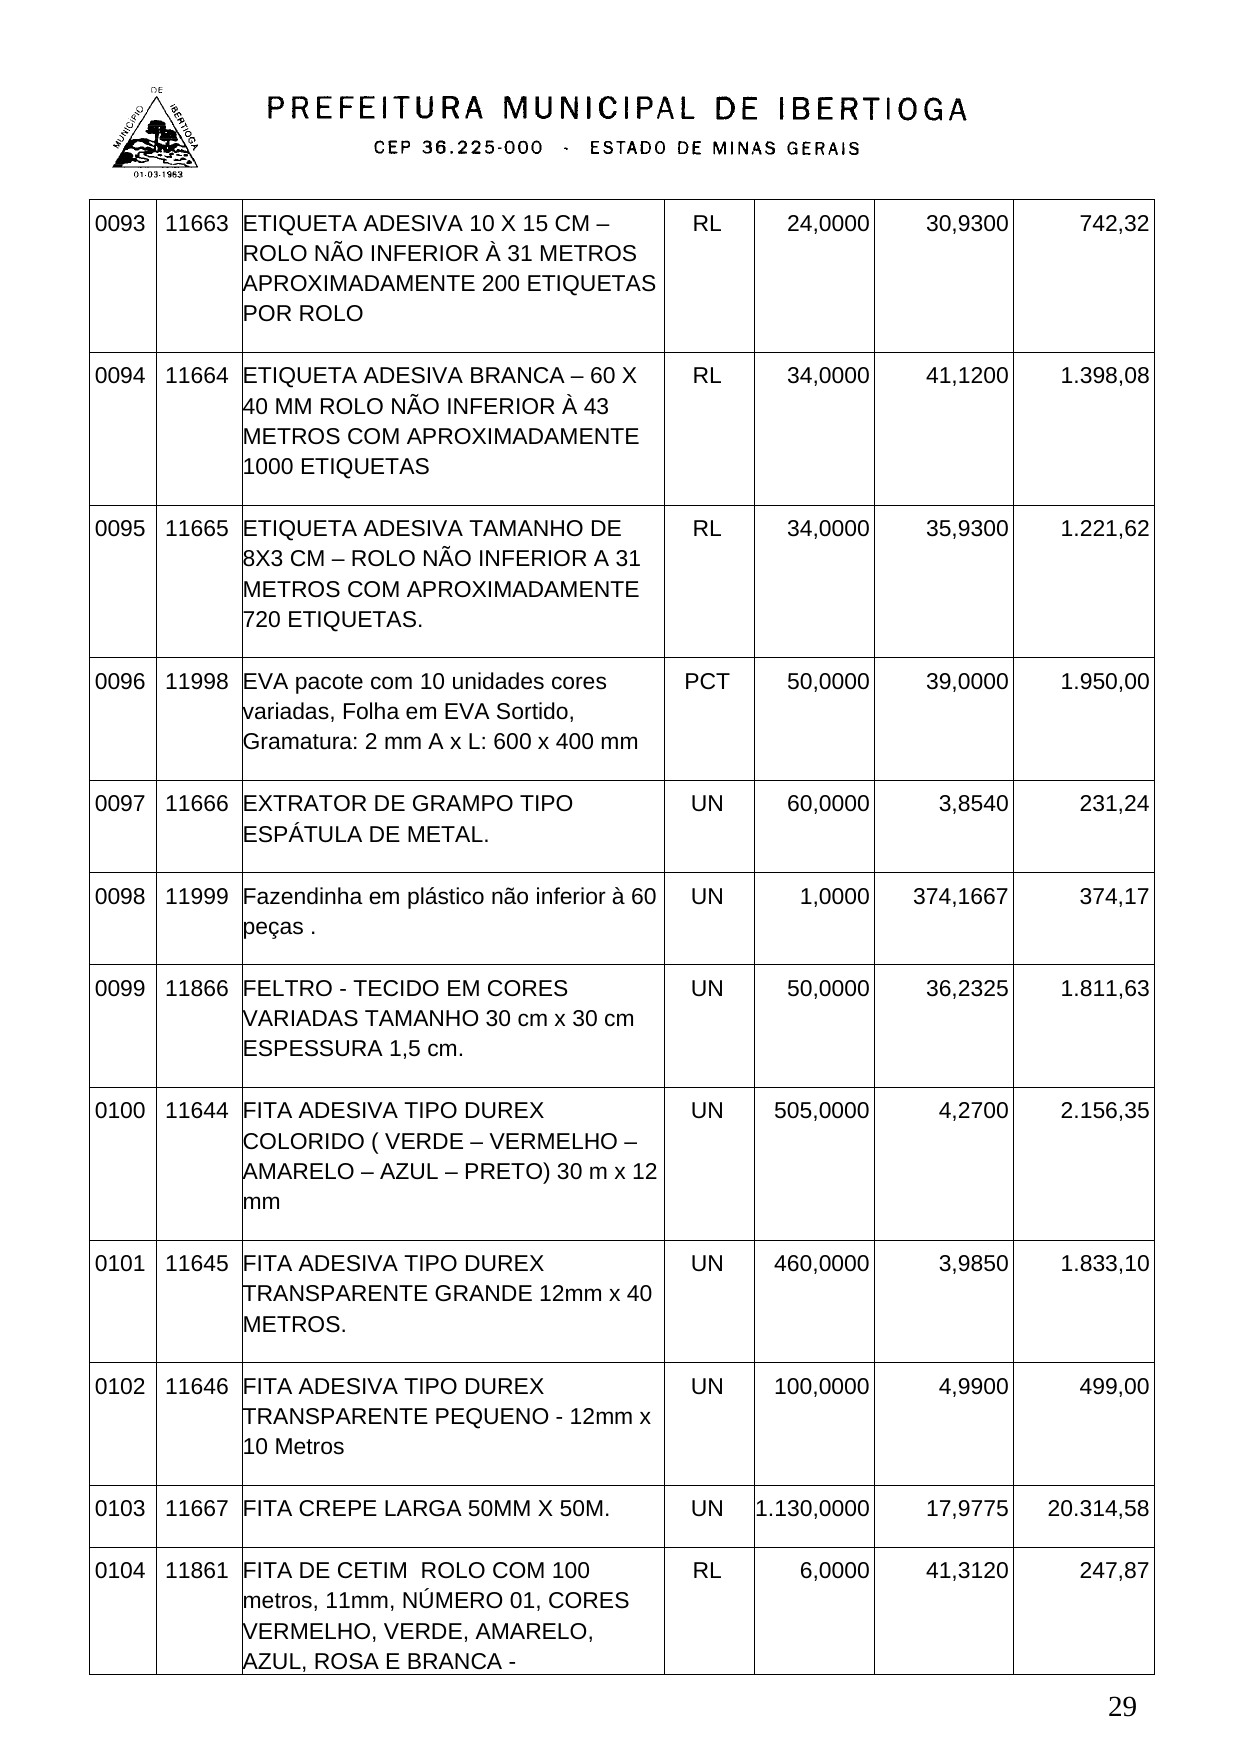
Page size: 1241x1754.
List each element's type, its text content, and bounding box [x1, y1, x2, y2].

table_cell 1.221,62 [1014, 506, 1154, 657]
table_cell FITA ADESIVA TIPO DUREX TRANSPARENTE GRANDE 12mm x 40 METROS. [243, 1241, 664, 1362]
table_cell FITA ADESIVA TIPO DUREX COLORIDO ( VERDE – VERMELHO – AMARELO – AZUL – PRETO) 30 m x 12 mm [243, 1088, 664, 1239]
table_cell 742,32 [1014, 200, 1154, 352]
table_cell FITA ADESIVA TIPO DUREX TRANSPARENTE PEQUENO - 12mm x 10 Metros [243, 1363, 664, 1484]
table_cell 11645 [157, 1241, 242, 1362]
table_cell 24,0000 [755, 200, 874, 352]
table_cell 231,24 [1014, 781, 1154, 872]
table_cell 35,9300 [875, 506, 1013, 657]
table_cell RL [665, 506, 754, 657]
table_cell 11866 [157, 965, 242, 1087]
table_cell 3,9850 [875, 1241, 1013, 1362]
table_cell 11644 [157, 1088, 242, 1239]
table_cell 1.833,10 [1014, 1241, 1154, 1362]
table_cell 34,0000 [755, 353, 874, 504]
table_cell 1.950,00 [1014, 658, 1154, 780]
table_cell 11667 [157, 1486, 242, 1547]
table_cell UN [665, 781, 754, 872]
table_cell 0102 [90, 1363, 156, 1484]
table_cell 374,1667 [875, 873, 1013, 964]
table_cell ETIQUETA ADESIVA BRANCA – 60 X 40 MM ROLO NÃO INFERIOR À 43 METROS COM APROXIMADAMENTE 1000 ETIQUETAS [243, 353, 664, 504]
table_cell ETIQUETA ADESIVA 10 X 15 CM – ROLO NÃO INFERIOR À 31 METROS APROXIMADAMENTE 200 ETIQUETAS POR ROLO [243, 200, 664, 352]
table_cell 1,0000 [755, 873, 874, 964]
table_cell 505,0000 [755, 1088, 874, 1239]
table_cell UN [665, 965, 754, 1087]
table_cell RL [665, 1548, 754, 1674]
table_cell 11646 [157, 1363, 242, 1484]
table_cell 11666 [157, 781, 242, 872]
table_cell 460,0000 [755, 1241, 874, 1362]
table_cell 11998 [157, 658, 242, 780]
table_cell FITA CREPE LARGA 50MM X 50M. [243, 1486, 664, 1547]
table_cell 0097 [90, 781, 156, 872]
table_cell 0103 [90, 1486, 156, 1547]
table_cell 0093 [90, 200, 156, 352]
table_cell 50,0000 [755, 965, 874, 1087]
table_cell 34,0000 [755, 506, 874, 657]
table_cell 1.398,08 [1014, 353, 1154, 504]
table_cell 3,8540 [875, 781, 1013, 872]
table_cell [243, 1548, 664, 1674]
table_cell UN [665, 1486, 754, 1547]
table_cell EVA pacote com 10 unidades cores variadas, Folha em EVA Sortido, Gramatura: 2 mm A x L: 600 x 400 mm [243, 658, 664, 780]
table_cell 11665 [157, 506, 242, 657]
table_cell 0100 [90, 1088, 156, 1239]
table_cell 0098 [90, 873, 156, 964]
table_cell UN [665, 1088, 754, 1239]
table_cell 247,87 [1014, 1548, 1154, 1674]
table_cell 1.130,0000 [755, 1486, 874, 1547]
table_cell 1.811,63 [1014, 965, 1154, 1087]
table_cell 17,9775 [875, 1486, 1013, 1547]
table_cell 41,3120 [875, 1548, 1013, 1674]
table_cell ETIQUETA ADESIVA TAMANHO DE 8X3 CM – ROLO NÃO INFERIOR A 31 METROS COM APROXIMADAMENTE 720 ETIQUETAS. [243, 506, 664, 657]
table_cell 0101 [90, 1241, 156, 1362]
table_cell 41,1200 [875, 353, 1013, 504]
table_cell PCT [665, 658, 754, 780]
table_cell 0095 [90, 506, 156, 657]
table_cell 2.156,35 [1014, 1088, 1154, 1239]
table_cell FELTRO - TECIDO EM CORES VARIADAS TAMANHO 30 cm x 30 cm ESPESSURA 1,5 cm. [243, 965, 664, 1087]
table_cell 499,00 [1014, 1363, 1154, 1484]
table_cell 11999 [157, 873, 242, 964]
table_cell UN [665, 1363, 754, 1484]
table_cell 30,9300 [875, 200, 1013, 352]
table_cell 11664 [157, 353, 242, 504]
table_cell 6,0000 [755, 1548, 874, 1674]
table_cell UN [665, 1241, 754, 1362]
table_cell 36,2325 [875, 965, 1013, 1087]
table_cell RL [665, 200, 754, 352]
table_cell 11861 [157, 1548, 242, 1674]
table_cell 374,17 [1014, 873, 1154, 964]
table_cell 20.314,58 [1014, 1486, 1154, 1547]
table_cell 0104 [90, 1548, 156, 1674]
table_cell 0099 [90, 965, 156, 1087]
table_cell 50,0000 [755, 658, 874, 780]
table_cell EXTRATOR DE GRAMPO TIPO ESPÁTULA DE METAL. [243, 781, 664, 872]
table_cell UN [665, 873, 754, 964]
table_cell 0096 [90, 658, 156, 780]
table_cell 4,2700 [875, 1088, 1013, 1239]
table_cell 11663 [157, 200, 242, 352]
table_cell 100,0000 [755, 1363, 874, 1484]
table_cell RL [665, 353, 754, 504]
table_cell Fazendinha em plástico não inferior à 60 peças . [243, 873, 664, 964]
table_cell 39,0000 [875, 658, 1013, 780]
table_cell 4,9900 [875, 1363, 1013, 1484]
table_cell 0094 [90, 353, 156, 504]
table_cell 60,0000 [755, 781, 874, 872]
